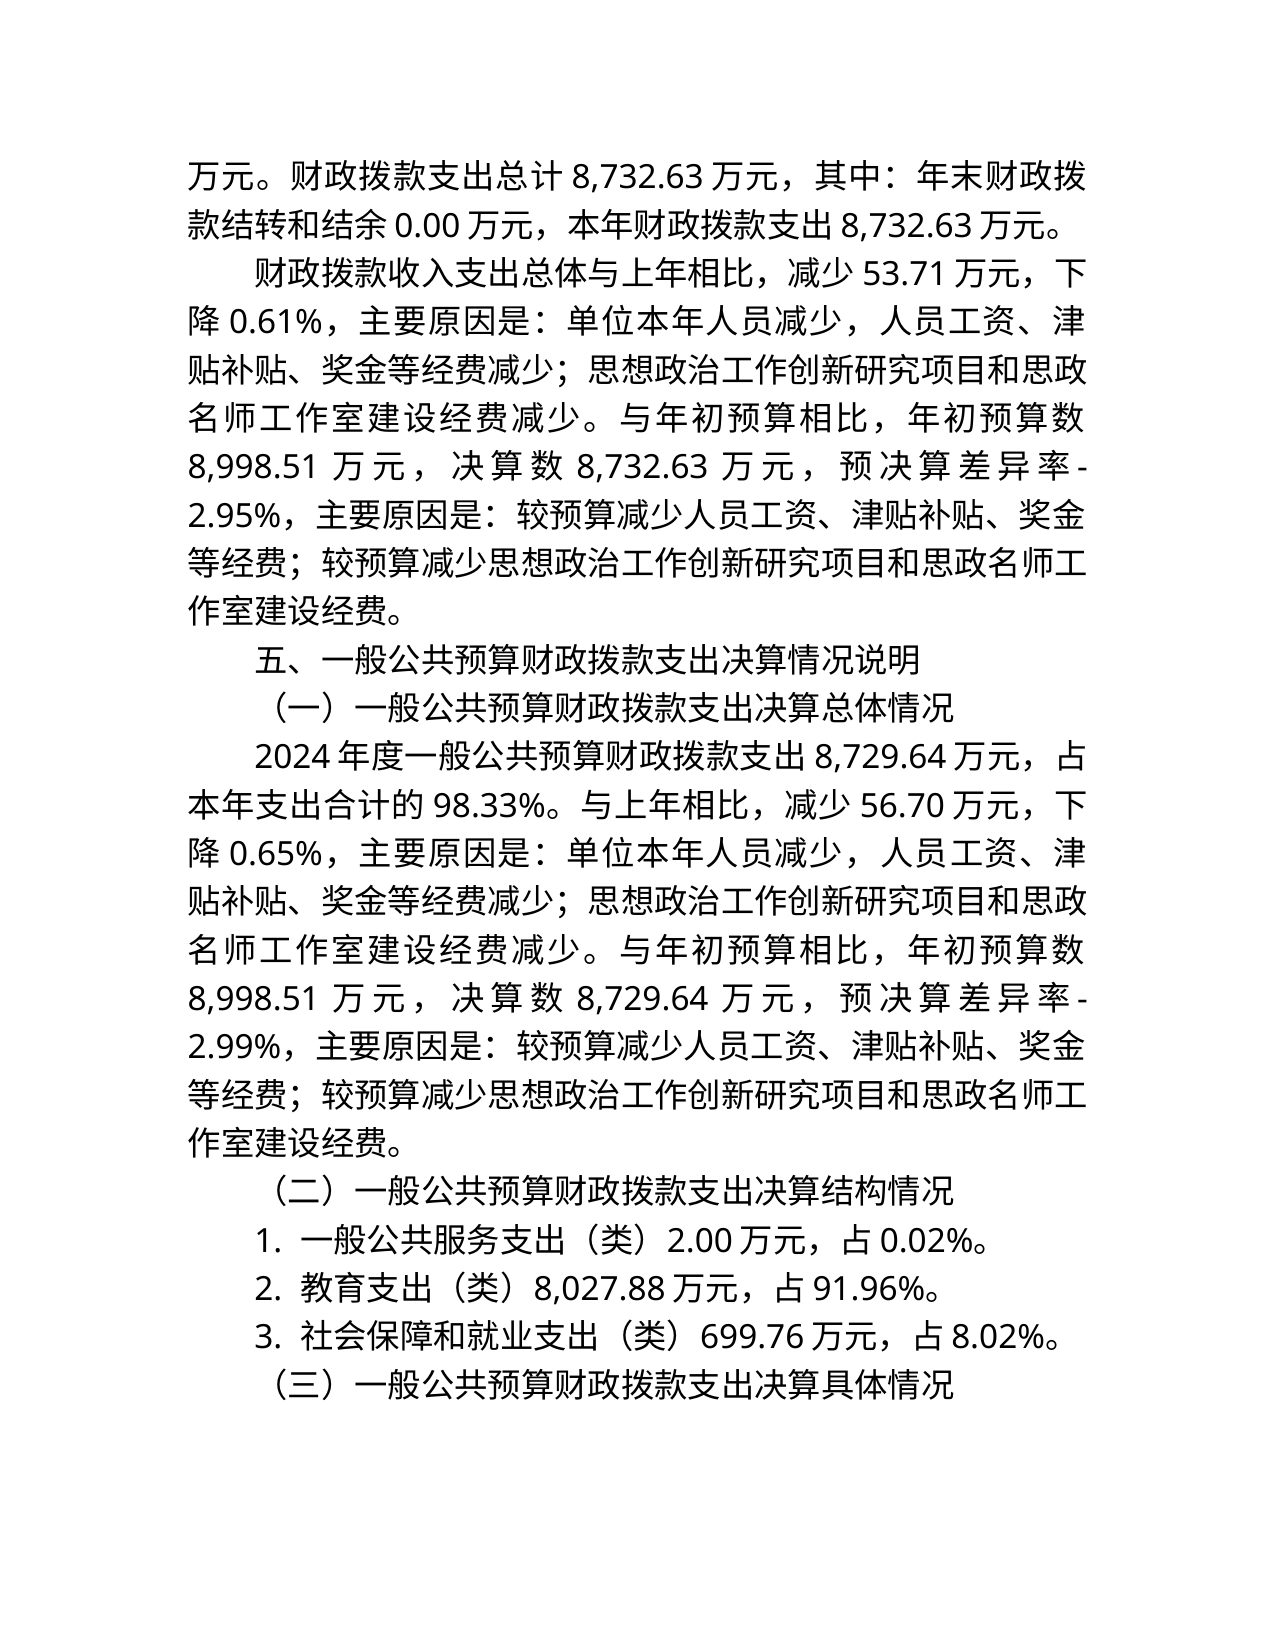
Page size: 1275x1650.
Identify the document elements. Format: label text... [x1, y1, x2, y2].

list 一般公共服务支出（类）2.00万元，占0.02%。 [254, 1213, 1087, 1262]
text （一）一般公共预算财政拨款支出决算总体情况 [187, 682, 1087, 730]
text 2024年度一般公共预算财政拨款支出8,729.64万元，占本年支出合计的98.33%。与上年相比，减少56.70万元，下降0.65%，主要原因是：单位本年人员减少，人员工资、津贴补贴、奖金等经费减少；思想政治工作创新研究项目和思政名师工作室建设经费减少。与年初预算相比，年初预算数8,998.51万元，决算数8,729.64万元，预决算差异率-2.99%，主要原因是：较预算减少人员工资、津贴补贴、奖金等经费；较预算减少思想政治工作创新研究项目和思政名师工作室建设经费。 [187, 730, 1087, 1165]
text （二）一般公共预算财政拨款支出决算结构情况 [187, 1165, 1087, 1213]
text （三）一般公共预算财政拨款支出决算具体情况 [187, 1359, 1087, 1407]
text 五、一般公共预算财政拨款支出决算情况说明 [187, 633, 1087, 682]
list 社会保障和就业支出（类）699.76万元，占8.02%。 [254, 1310, 1087, 1359]
text 财政拨款收入支出总体与上年相比，减少53.71万元，下降0.61%，主要原因是：单位本年人员减少，人员工资、津贴补贴、奖金等经费减少；思想政治工作创新研究项目和思政名师工作室建设经费减少。与年初预算相比，年初预算数8,998.51万元，决算数8,732.63万元，预决算差异率-2.95%，主要原因是：较预算减少人员工资、津贴补贴、奖金等经费；较预算减少思想政治工作创新研究项目和思政名师工作室建设经费。 [187, 247, 1087, 633]
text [187, 150, 1087, 247]
list 教育支出（类）8,027.88万元，占91.96%。 [254, 1262, 1087, 1310]
